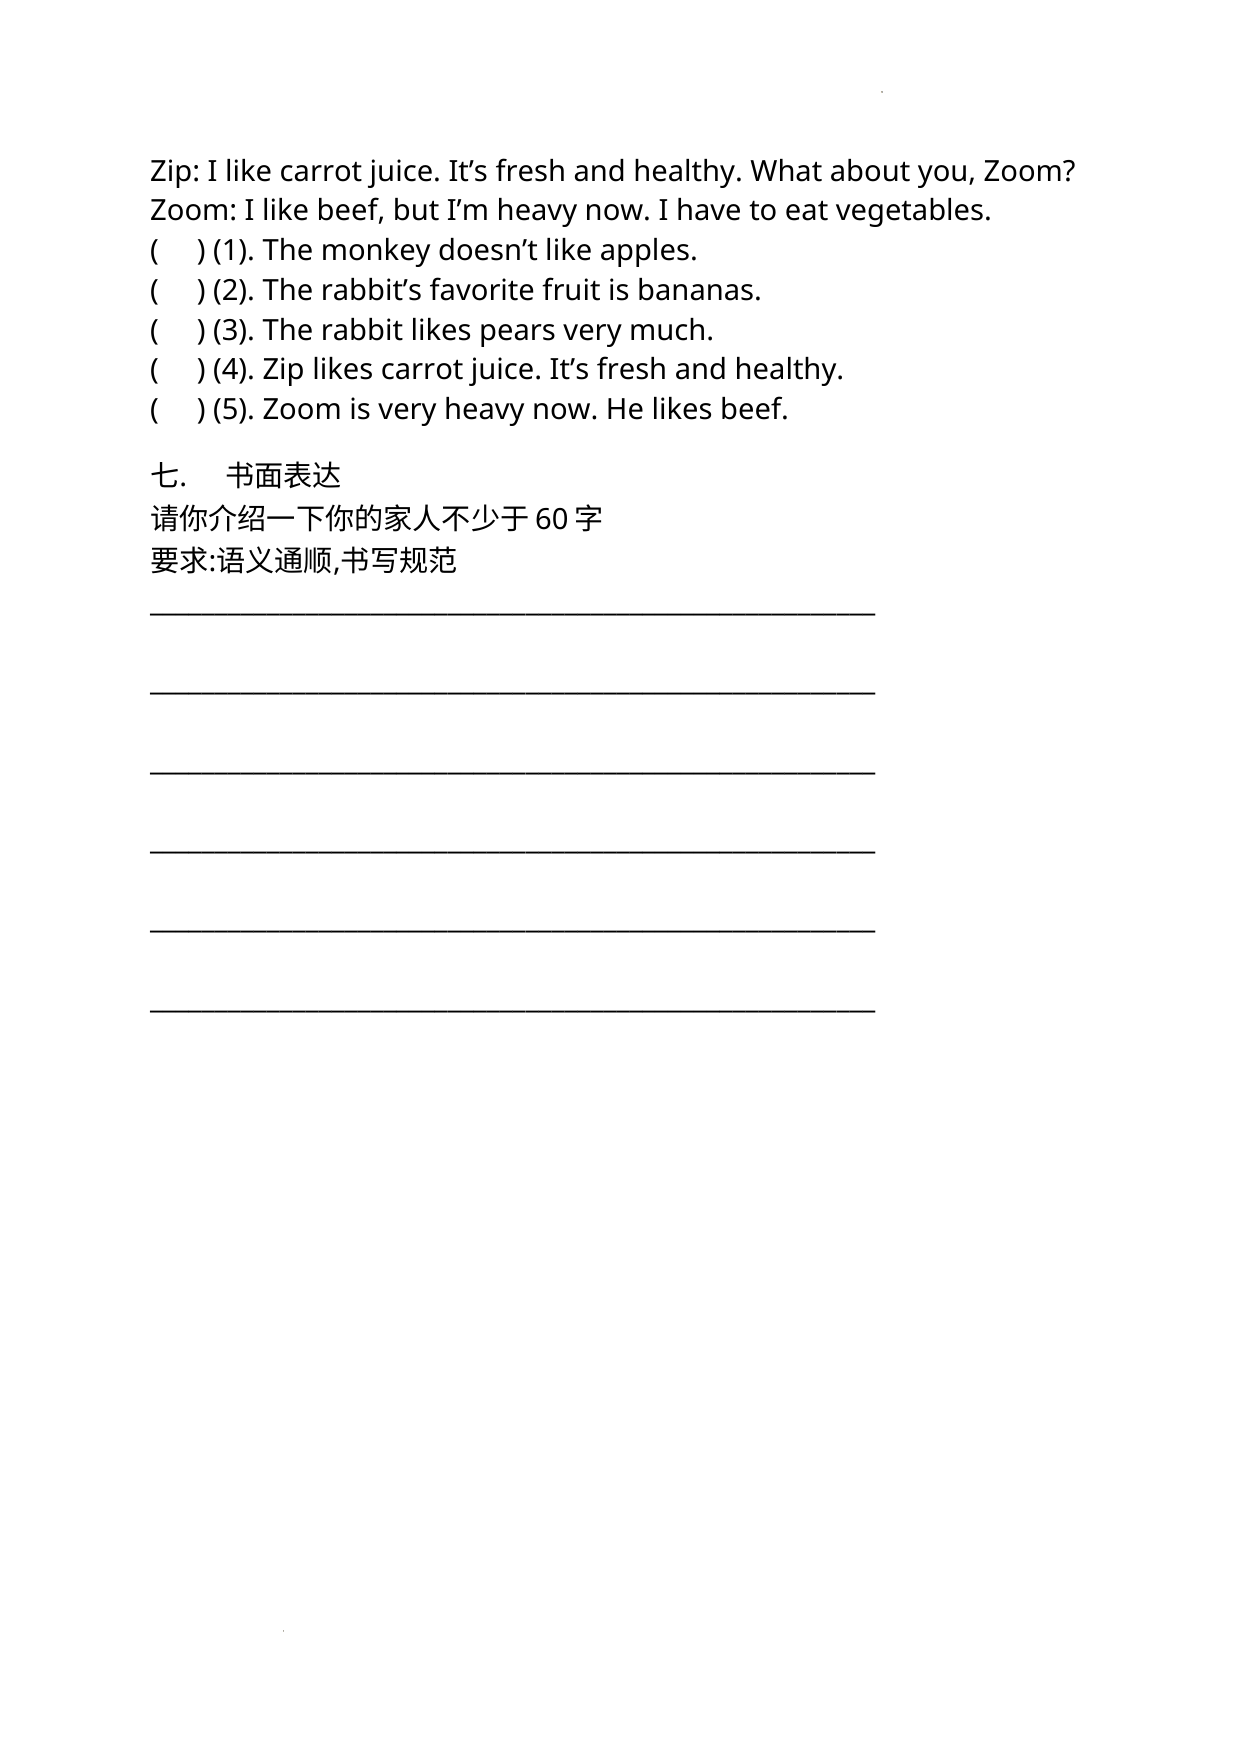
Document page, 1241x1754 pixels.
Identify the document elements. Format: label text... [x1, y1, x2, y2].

text ( ) (2). The rabbit’s favorite fruit is bananas. [150, 269, 1090, 309]
text ________________________________________________________ [150, 977, 1090, 1017]
text ( ) (4). Zip likes carrot juice. It’s fresh and healthy. [150, 348, 1090, 388]
text ________________________________________________________ [150, 659, 1090, 699]
text ( ) (1). The monkey doesn’t like apples. [150, 229, 1090, 269]
text 请你介绍一下你的家人不少于60字 [150, 495, 1090, 538]
text Zip: I like carrot juice. It’s fresh and healthy. What about you, Zoom? [150, 150, 1090, 190]
text ________________________________________________________ [150, 580, 1090, 620]
text ________________________________________________________ [150, 897, 1090, 937]
text ________________________________________________________ [150, 818, 1090, 858]
text ________________________________________________________ [150, 739, 1090, 778]
text 要求:语义通顺,书写规范 [150, 538, 1090, 580]
text Zoom: I like beef, but I’m heavy now. I have to eat vegetables. [150, 190, 1090, 229]
text ( ) (5). Zoom is very heavy now. He likes beef. [150, 388, 1090, 428]
subtitle 书面表达 [150, 453, 1090, 495]
text ( ) (3). The rabbit likes pears very much. [150, 309, 1090, 348]
